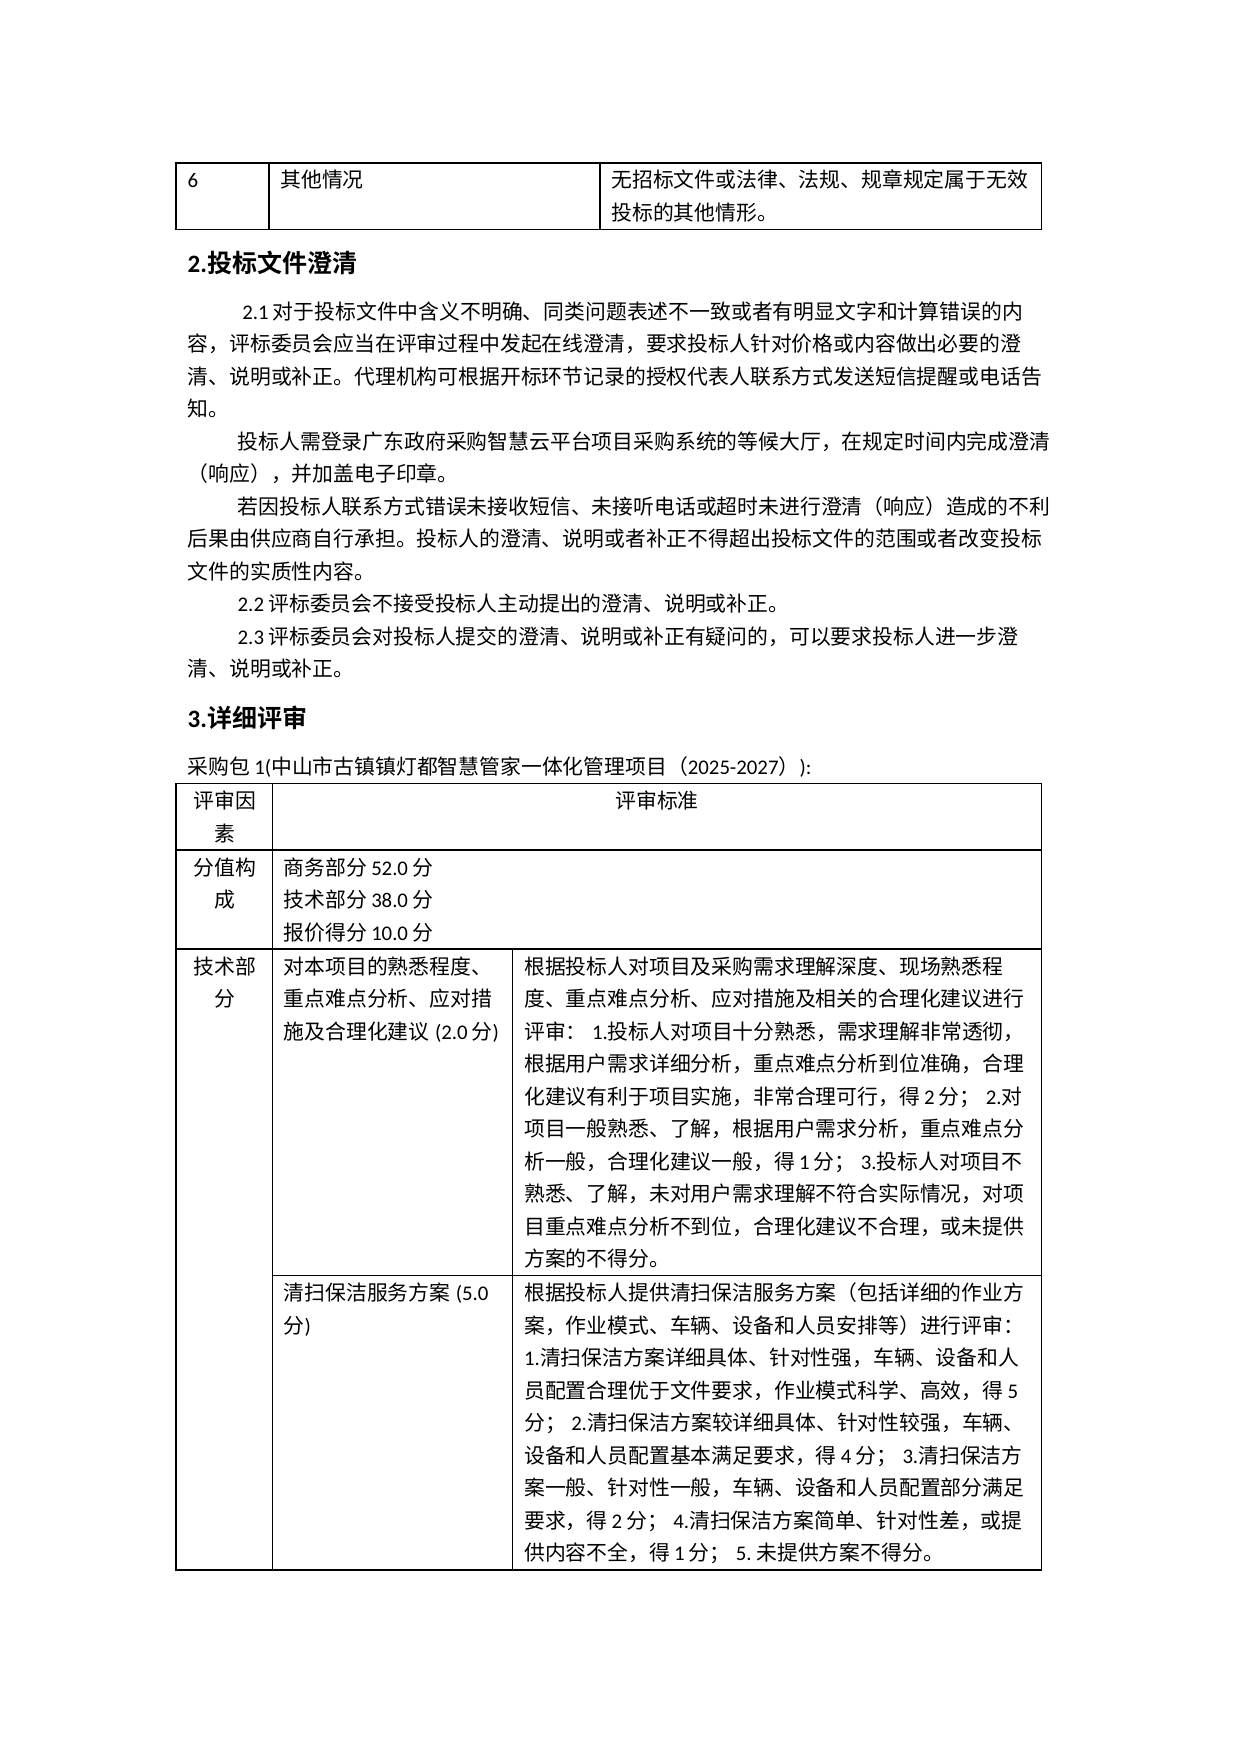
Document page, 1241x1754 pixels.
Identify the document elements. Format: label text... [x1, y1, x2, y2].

table_cell 对本项目的熟悉程度、重点难点分析、应对措施及合理化建议 (2.0分) [273, 950, 512, 1275]
table_cell 6 [177, 164, 268, 228]
text 若因投标人联系方式错误未接收短信、未接听电话或超时未进行澄清（响应）造成的不利后果由供应商自行承担。投标人的澄清、说明或者补正不得超出投标文件的范围或者改变投标文件的实质性内容。 [187, 490, 1053, 588]
table_cell 无招标文件或法律、法规、规章规定属于无效投标的其他情形。 [601, 164, 1041, 228]
table_cell 清扫保洁服务方案 (5.0分) [273, 1276, 512, 1569]
table_header 评审标准 [273, 784, 1041, 849]
text 2.1对于投标文件中含义不明确、同类问题表述不一致或者有明显文字和计算错误的内容，评标委员会应当在评审过程中发起在线澄清，要求投标人针对价格或内容做出必要的澄清、说明或补正。代理机构可根据开标环节记录的授权代表人联系方式发送短信提醒或电话告知。 [187, 295, 1053, 425]
text 2.2评标委员会不接受投标人主动提出的澄清、说明或补正。 [187, 588, 1053, 620]
text 3.详细评审 [187, 685, 1053, 750]
text 采购包1(中山市古镇镇灯都智慧管家一体化管理项目（2025-2027）): [187, 750, 1053, 783]
table_header 评审因素 [177, 784, 272, 849]
text 2.投标文件澄清 [187, 230, 1053, 295]
table_cell 根据投标人对项目及采购需求理解深度、现场熟悉程度、重点难点分析、应对措施及相关的合理化建议进行评审： 1.投标人对项目十分熟悉，需求理解非常透彻，根据用户需求详细分析，重点难点分析到位准确，合理化建议有利于项目实施，非常合理可行，得2分； 2.对项目一般熟悉、了解，根据用户需求分析，重点难点分析一般，合理化建议一般，得1分； 3.投标人对项目不熟悉、了解，未对用户需求理解不符合实际情况，对项目重点难点分析不到位，合理化建议不合理，或未提供方案的不得分。 [513, 950, 1041, 1275]
table_cell 商务部分52.0分 技术部分38.0分 报价得分10.0分 [273, 851, 1041, 948]
table_cell 其他情况 [270, 164, 599, 228]
text 2.3评标委员会对投标人提交的澄清、说明或补正有疑问的，可以要求投标人进一步澄清、说明或补正。 [187, 620, 1053, 685]
table_cell 根据投标人提供清扫保洁服务方案（包括详细的作业方案，作业模式、车辆、设备和人员安排等）进行评审： 1.清扫保洁方案详细具体、针对性强，车辆、设备和人员配置合理优于文件要求，作业模式科学、高效，得5分； 2.清扫保洁方案较详细具体、针对性较强，车辆、设备和人员配置基本满足要求，得4分； 3.清扫保洁方案一般、针对性一般，车辆、设备和人员配置部分满足要求，得2分； 4.清扫保洁方案简单、针对性差，或提供内容不全，得1分； 5. 未提供方案不得分。 [513, 1276, 1041, 1569]
table_cell 分值构成 [177, 851, 272, 948]
table_cell 技术部分 [177, 950, 272, 1569]
text 投标人需登录广东政府采购智慧云平台项目采购系统的等候大厅，在规定时间内完成澄清（响应），并加盖电子印章。 [187, 425, 1053, 490]
